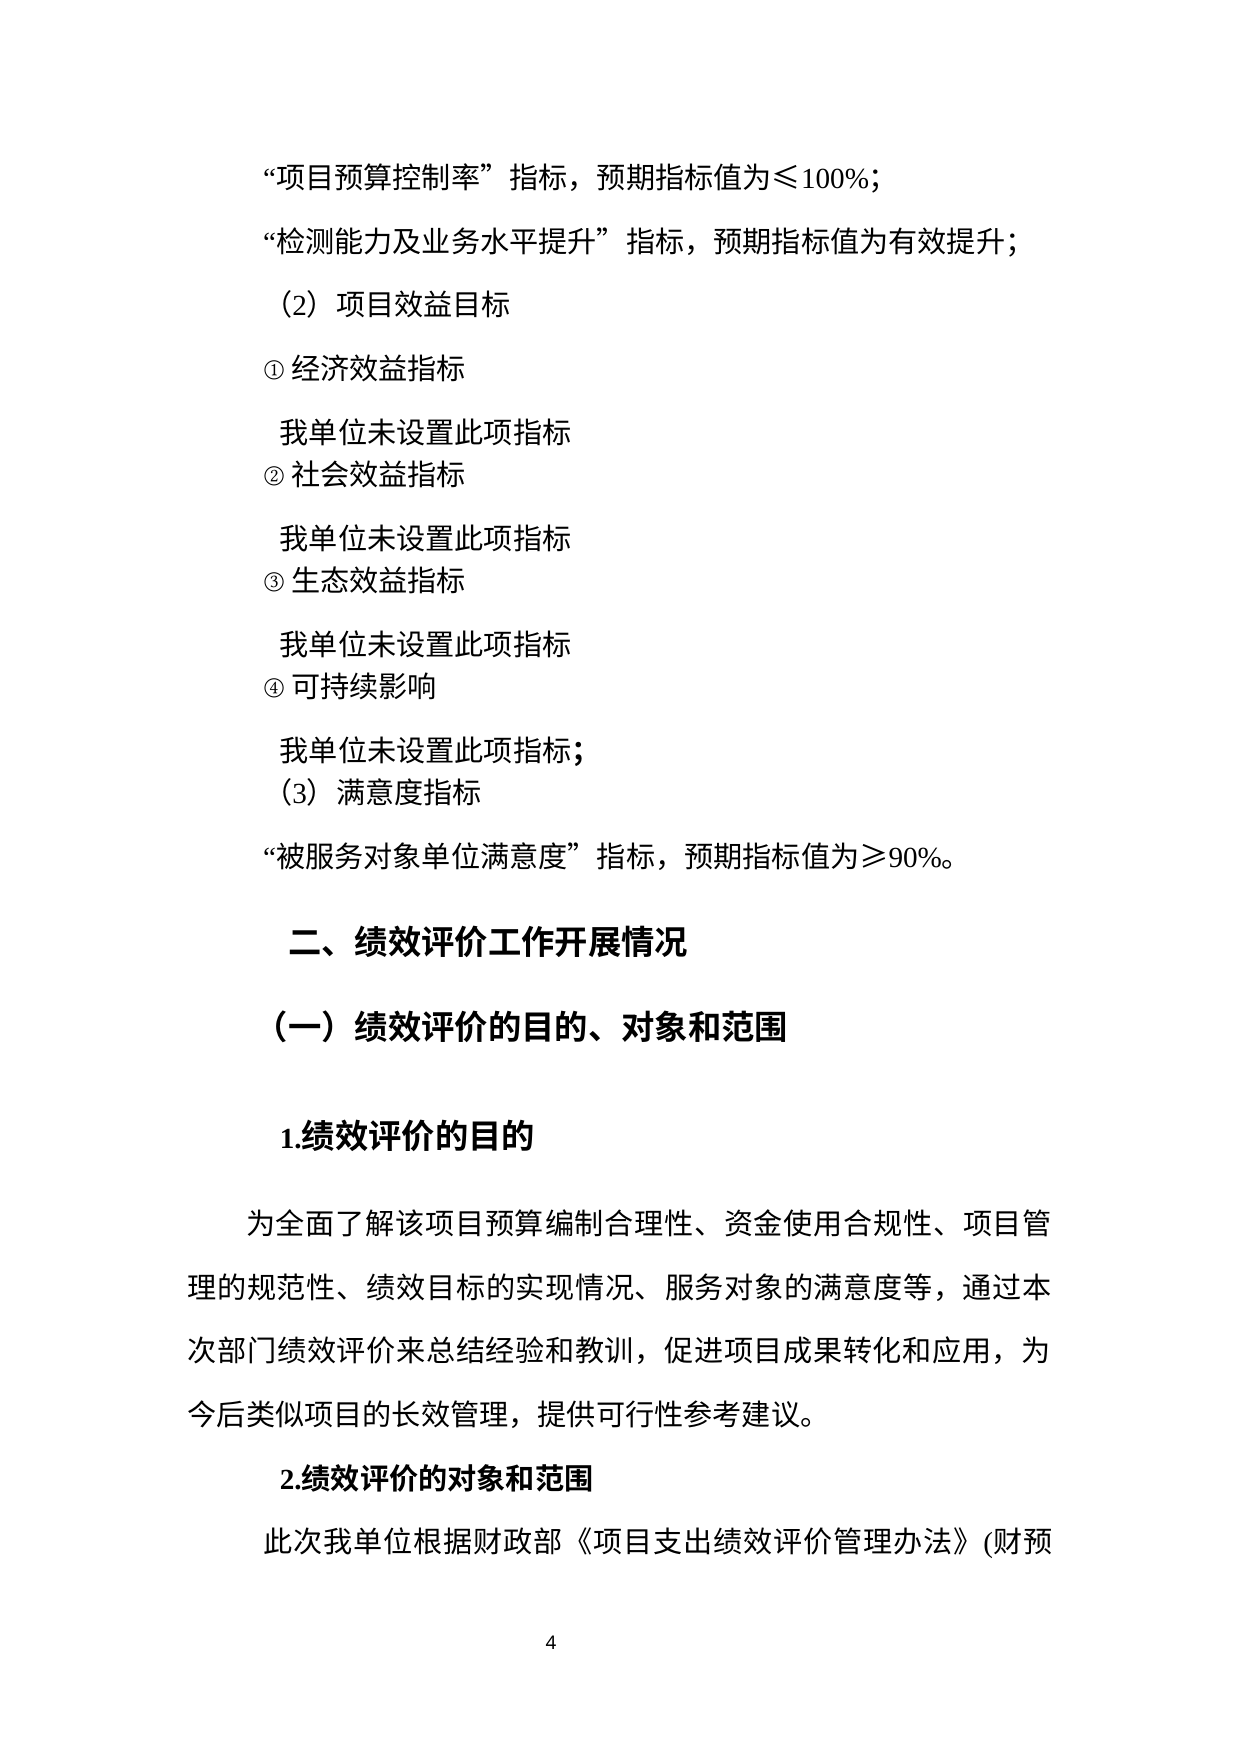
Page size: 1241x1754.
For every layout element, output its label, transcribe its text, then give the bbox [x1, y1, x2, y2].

subtitle 我单位未设置此项指标； [187, 727, 1053, 770]
subtitle 我单位未设置此项指标 [187, 621, 1053, 664]
text ②社会效益指标 [187, 452, 1053, 494]
subtitle 二、绩效评价工作开展情况 [187, 897, 1053, 982]
text ③生态效益指标 [187, 558, 1053, 600]
subtitle 1.绩效评价的目的 [187, 1091, 1053, 1176]
text （3）满意度指标 [187, 770, 1053, 812]
subtitle 2.绩效评价的对象和范围 [187, 1455, 1053, 1498]
text ④可持续影响 [187, 664, 1053, 706]
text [187, 1519, 1053, 1561]
text “被服务对象单位满意度”指标，预期指标值为≥90%。 [187, 834, 1053, 876]
subtitle 我单位未设置此项指标 [187, 409, 1053, 452]
text “项目预算控制率”指标，预期指标值为≤100%； [187, 154, 1053, 197]
text （2）项目效益目标 [187, 282, 1053, 324]
text ①经济效益指标 [187, 345, 1053, 388]
text 为全面了解该项目预算编制合理性、资金使用合规性、项目管理的规范性、绩效目标的实现情况、服务对象的满意度等，通过本次部门绩效评价来总结经验和教训，促进项目成果转化和应用，为今后类似项目的长效管理，提供可行性参考建议。 [187, 1200, 1053, 1434]
subtitle 绩效评价的目的、对象和范围 [187, 982, 1053, 1067]
text “检测能力及业务水平提升”指标，预期指标值为有效提升； [187, 218, 1053, 261]
subtitle 我单位未设置此项指标 [187, 515, 1053, 558]
